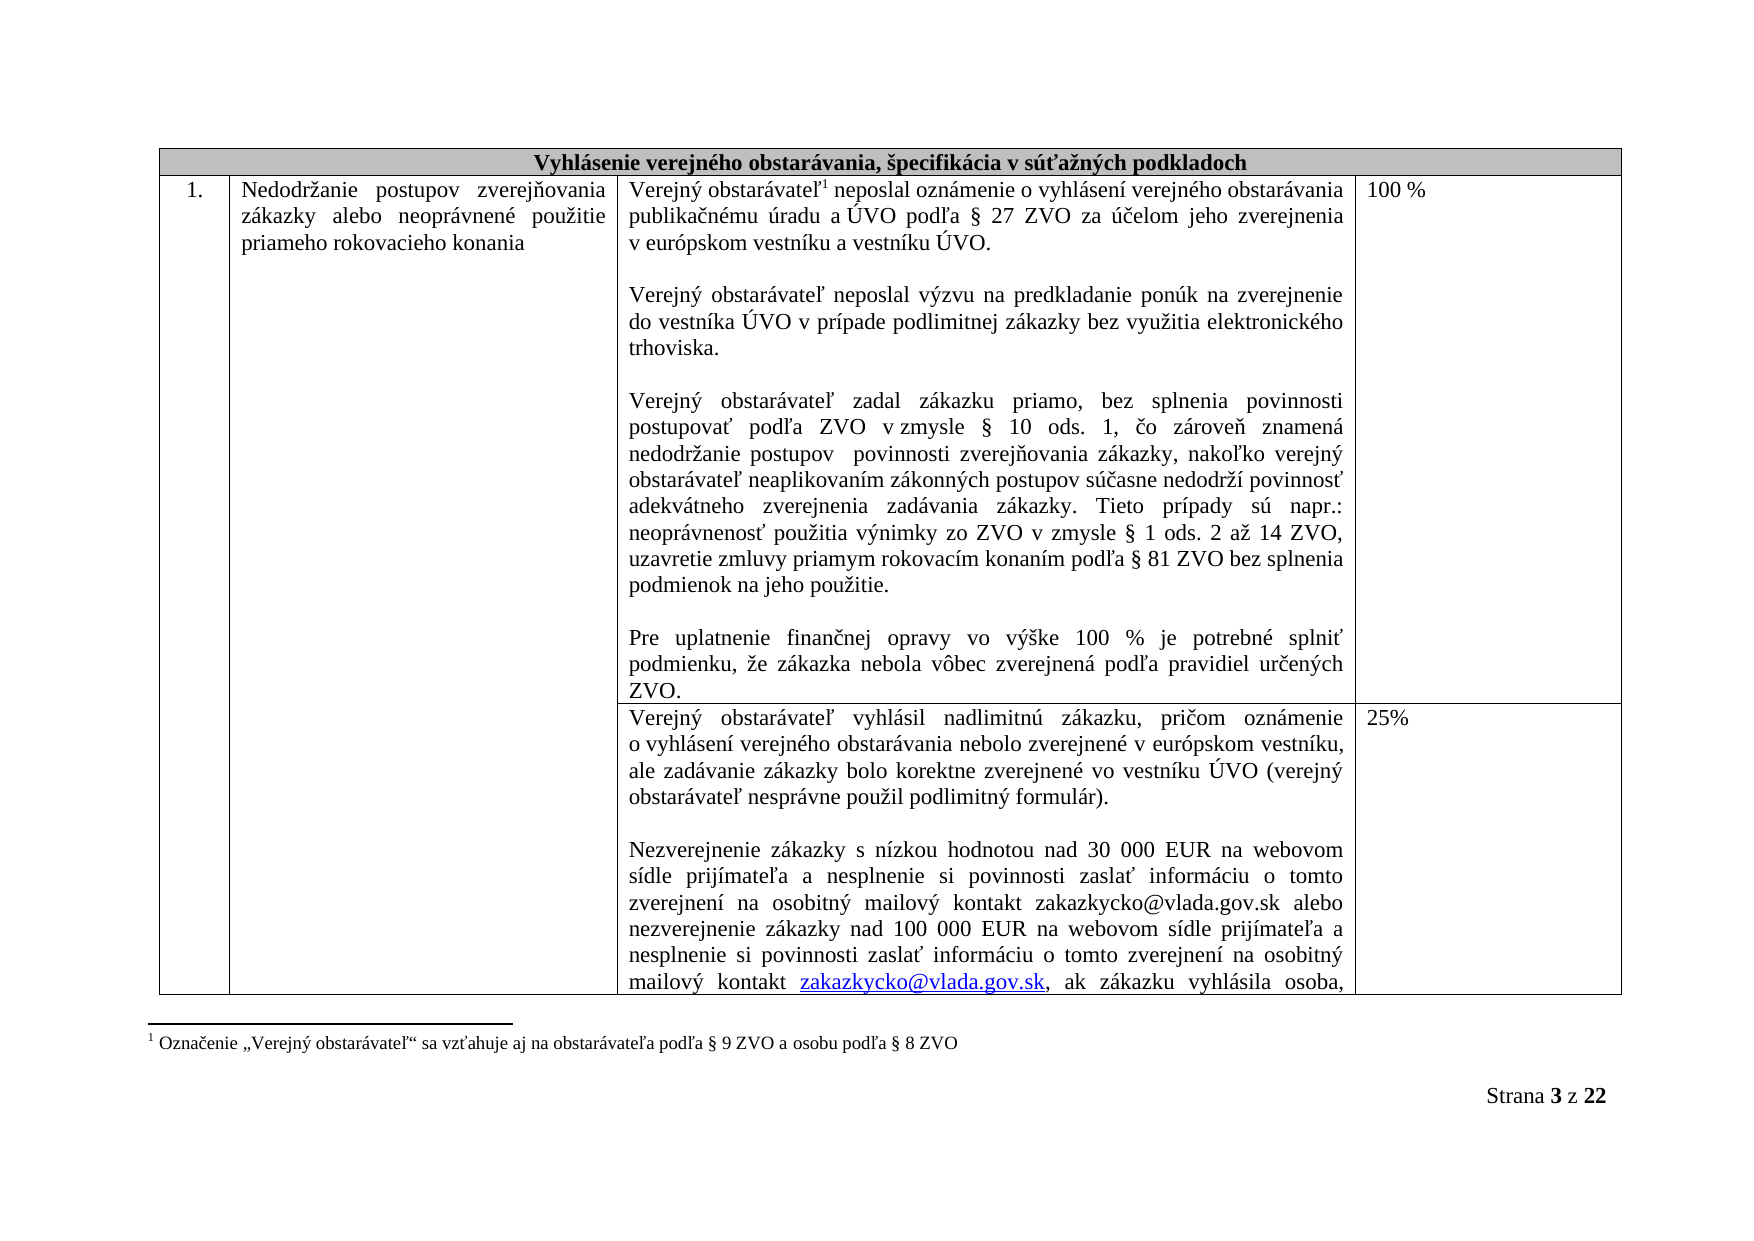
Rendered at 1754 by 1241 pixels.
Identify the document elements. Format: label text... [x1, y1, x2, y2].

table_cell Nedodržanie postupov zverejňovania zákazky alebo neoprávnené použitie priameho rokovacieho konania [230, 176, 617, 994]
table_cell 100 % [1356, 176, 1621, 703]
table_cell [618, 704, 1355, 994]
table_cell Verejný obstarávateľ neposlal oznámenie o vyhlásení verejného obstarávania publikačnému úradu a ÚVO podľa § 27 ZVO za účelom jeho zverejnenia v európskom vestníku a vestníku ÚVO. Verejný obstarávateľ neposlal výzvu na predkladanie ponúk na zverejnenie do vestníka ÚVO v prípade podlimitnej zákazky bez využitia elektronického trhoviska. Verejný obstarávateľ zadal zákazku priamo, bez splnenia povinnosti postupovať podľa ZVO v zmysle § 10 ods. 1, čo zároveň znamená nedodržanie postupov povinnosti zverejňovania zákazky, nakoľko verejný obstarávateľ neaplikovaním zákonných postupov súčasne nedodrží povinnosť adekvátneho zverejnenia zadávania zákazky. Tieto prípady sú napr.: neoprávnenosť použitia výnimky zo ZVO v zmysle § 1 ods. 2 až 14 ZVO, uzavretie zmluvy priamym rokovacím konaním podľa § 81 ZVO bez splnenia podmienok na jeho použitie. Pre uplatnenie finančnej opravy vo výške 100 % je potrebné splniť podmienku, že zákazka nebola vôbec zverejnená podľa pravidiel určených ZVO. [618, 176, 1355, 703]
table_cell 25% [1356, 704, 1621, 994]
table_cell Vyhlásenie verejného obstarávania, špecifikácia v súťažných podkladoch [160, 149, 1621, 175]
table_cell 1. [160, 176, 229, 994]
